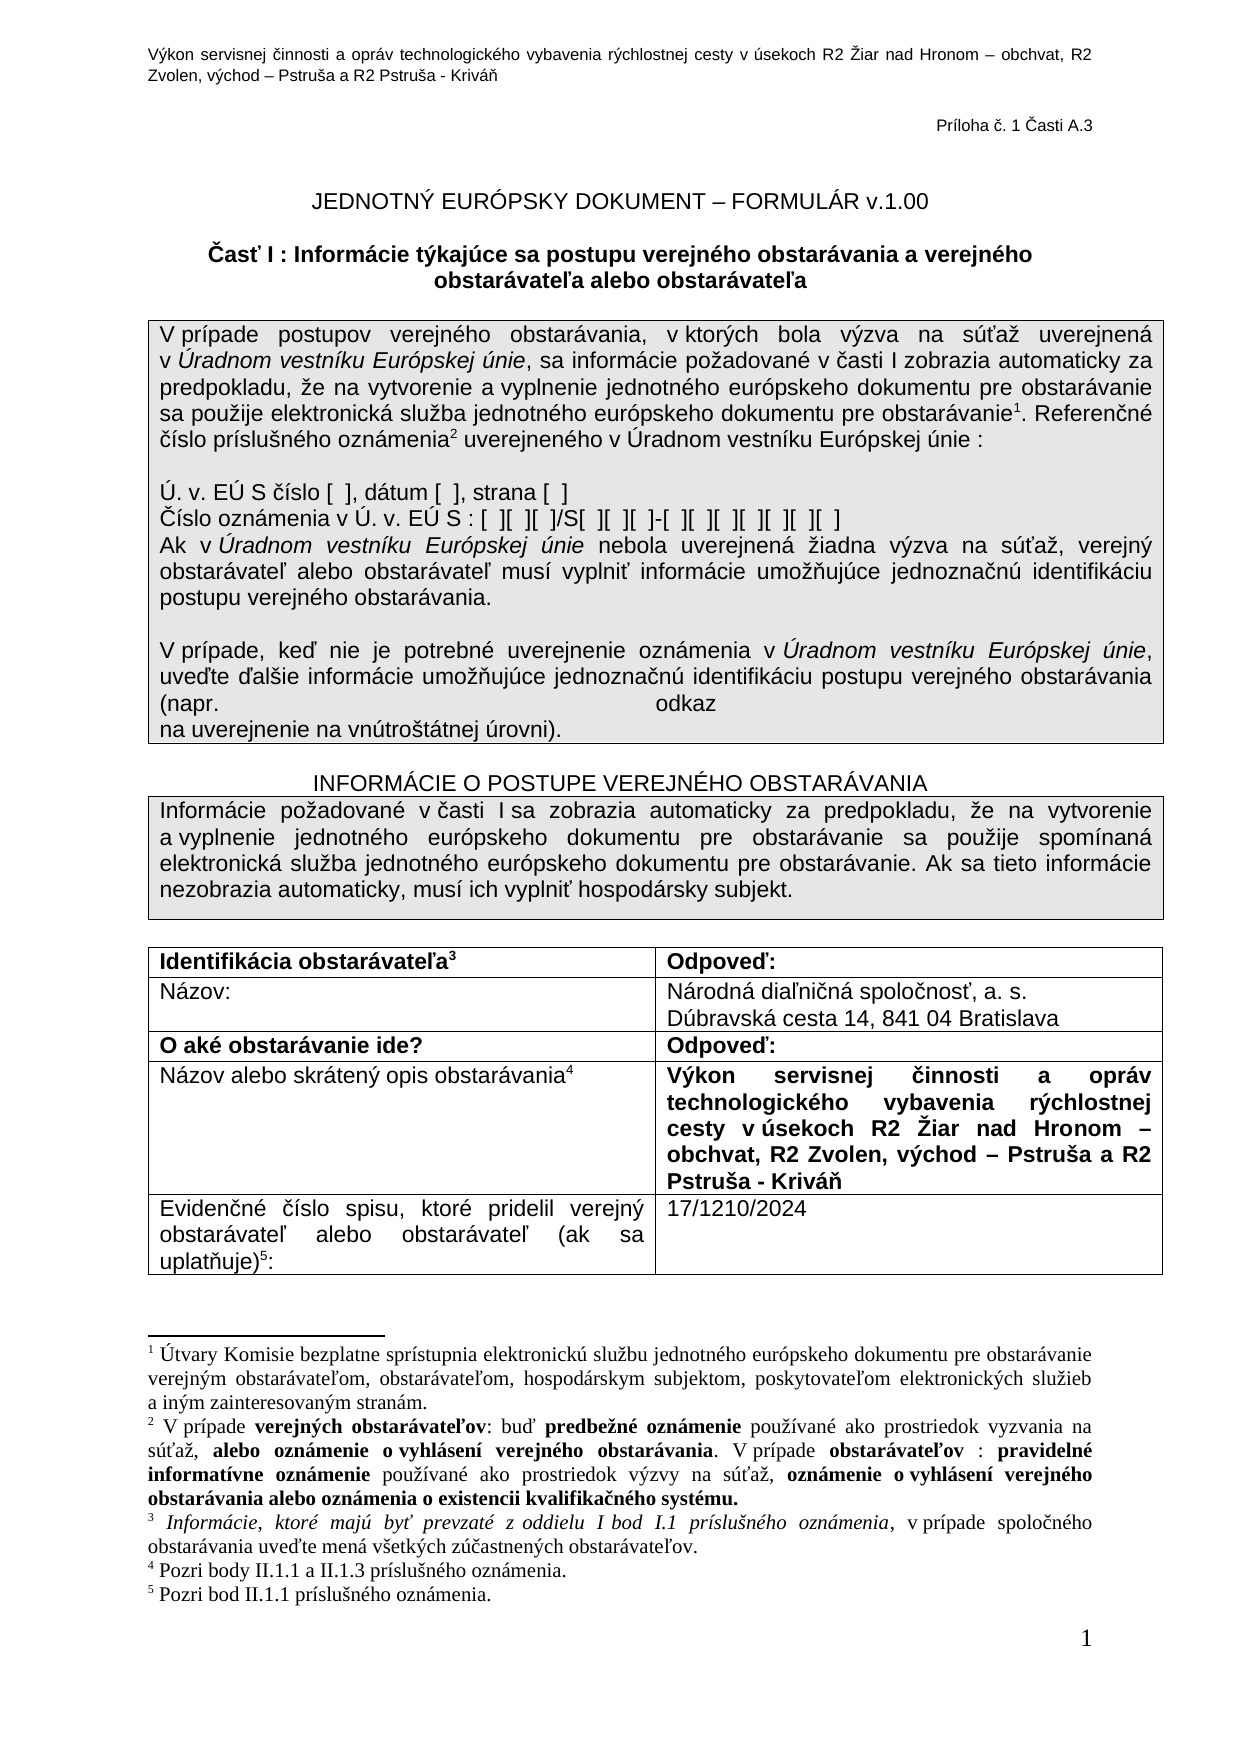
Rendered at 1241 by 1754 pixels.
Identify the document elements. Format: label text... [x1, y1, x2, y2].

table_header V prípade postupov verejného obstarávania, v ktorých bola výzva na súťaž uverejnená v Úradnom vestníku Európskej únie, sa informácie požadované v časti I zobrazia automaticky za predpokladu, že na vytvorenie a vyplnenie jednotného európskeho dokumentu pre obstarávanie sa použije elektronická služba jednotného európskeho dokumentu pre obstarávanie. Referenčné číslo príslušného oznámenia uverejneného v Úradnom vestníku Európskej únie : Ú. v. EÚ S číslo [ ], dátum [ ], strana [ ] Číslo oznámenia v Ú. v. EÚ S : [ ][ ][ ]/S[ ][ ][ ]-[ ][ ][ ][ ][ ][ ][ ] Ak v Úradnom vestníku Európskej únie nebola uverejnená žiadna výzva na súťaž, verejný obstarávateľ alebo obstarávateľ musí vyplniť informácie umožňujúce jednoznačnú identifikáciu postupu verejného obstarávania. V prípade, keď nie je potrebné uverejnenie oznámenia v Úradnom vestníku Európskej únie, uveďte ďalšie informácie umožňujúce jednoznačnú identifikáciu postupu verejného obstarávania (napr. odkaz na uverejnenie na vnútroštátnej úrovni). [149, 321, 1163, 742]
table_cell Odpoveď: [656, 1032, 1162, 1061]
table_cell Národná diaľničná spoločnosť, a. s. Dúbravská cesta 14, 841 04 Bratislava [656, 978, 1162, 1031]
table_header Informácie požadované v časti I sa zobrazia automaticky za predpokladu, že na vytvorenie a vyplnenie jednotného európskeho dokumentu pre obstarávanie sa použije spomínaná elektronická služba jednotného európskeho dokumentu pre obstarávanie. Ak sa tieto informácie nezobrazia automaticky, musí ich vyplniť hospodársky subjekt. [149, 797, 1163, 919]
text Príloha č. 1 Časti A.3 [148, 116, 1093, 135]
table_cell 17/1210/2024 [656, 1195, 1162, 1274]
table_cell Názov alebo skrátený opis obstarávania [149, 1062, 655, 1194]
table_cell Evidenčné číslo spisu, ktoré pridelil verejný obstarávateľ alebo obstarávateľ (ak sa uplatňuje): [149, 1195, 655, 1274]
table_cell O aké obstarávanie ide? [149, 1032, 655, 1061]
table_header Identifikácia obstarávateľa [149, 948, 655, 977]
table_cell Výkon servisnej činnosti a opráv technologického vybavenia rýchlostnej cesty v úsekoch R2 Žiar nad Hronom – obchvat, R2 Zvolen, východ – Pstruša a R2 Pstruša - Kriváň [656, 1062, 1162, 1194]
text Časť I : Informácie týkajúce sa postupu verejného obstarávania a verejného obstarávateľa alebo obstarávateľa [148, 241, 1093, 293]
text INFORMÁCIE O POSTUPE VEREJNÉHO OBSTARÁVANIA [148, 770, 1093, 796]
text JEDNOTNÝ EURÓPSKY DOKUMENT – FORMULÁR v.1.00 [148, 188, 1093, 214]
table_header Odpoveď: [656, 948, 1162, 977]
table_cell Názov: [149, 978, 655, 1031]
